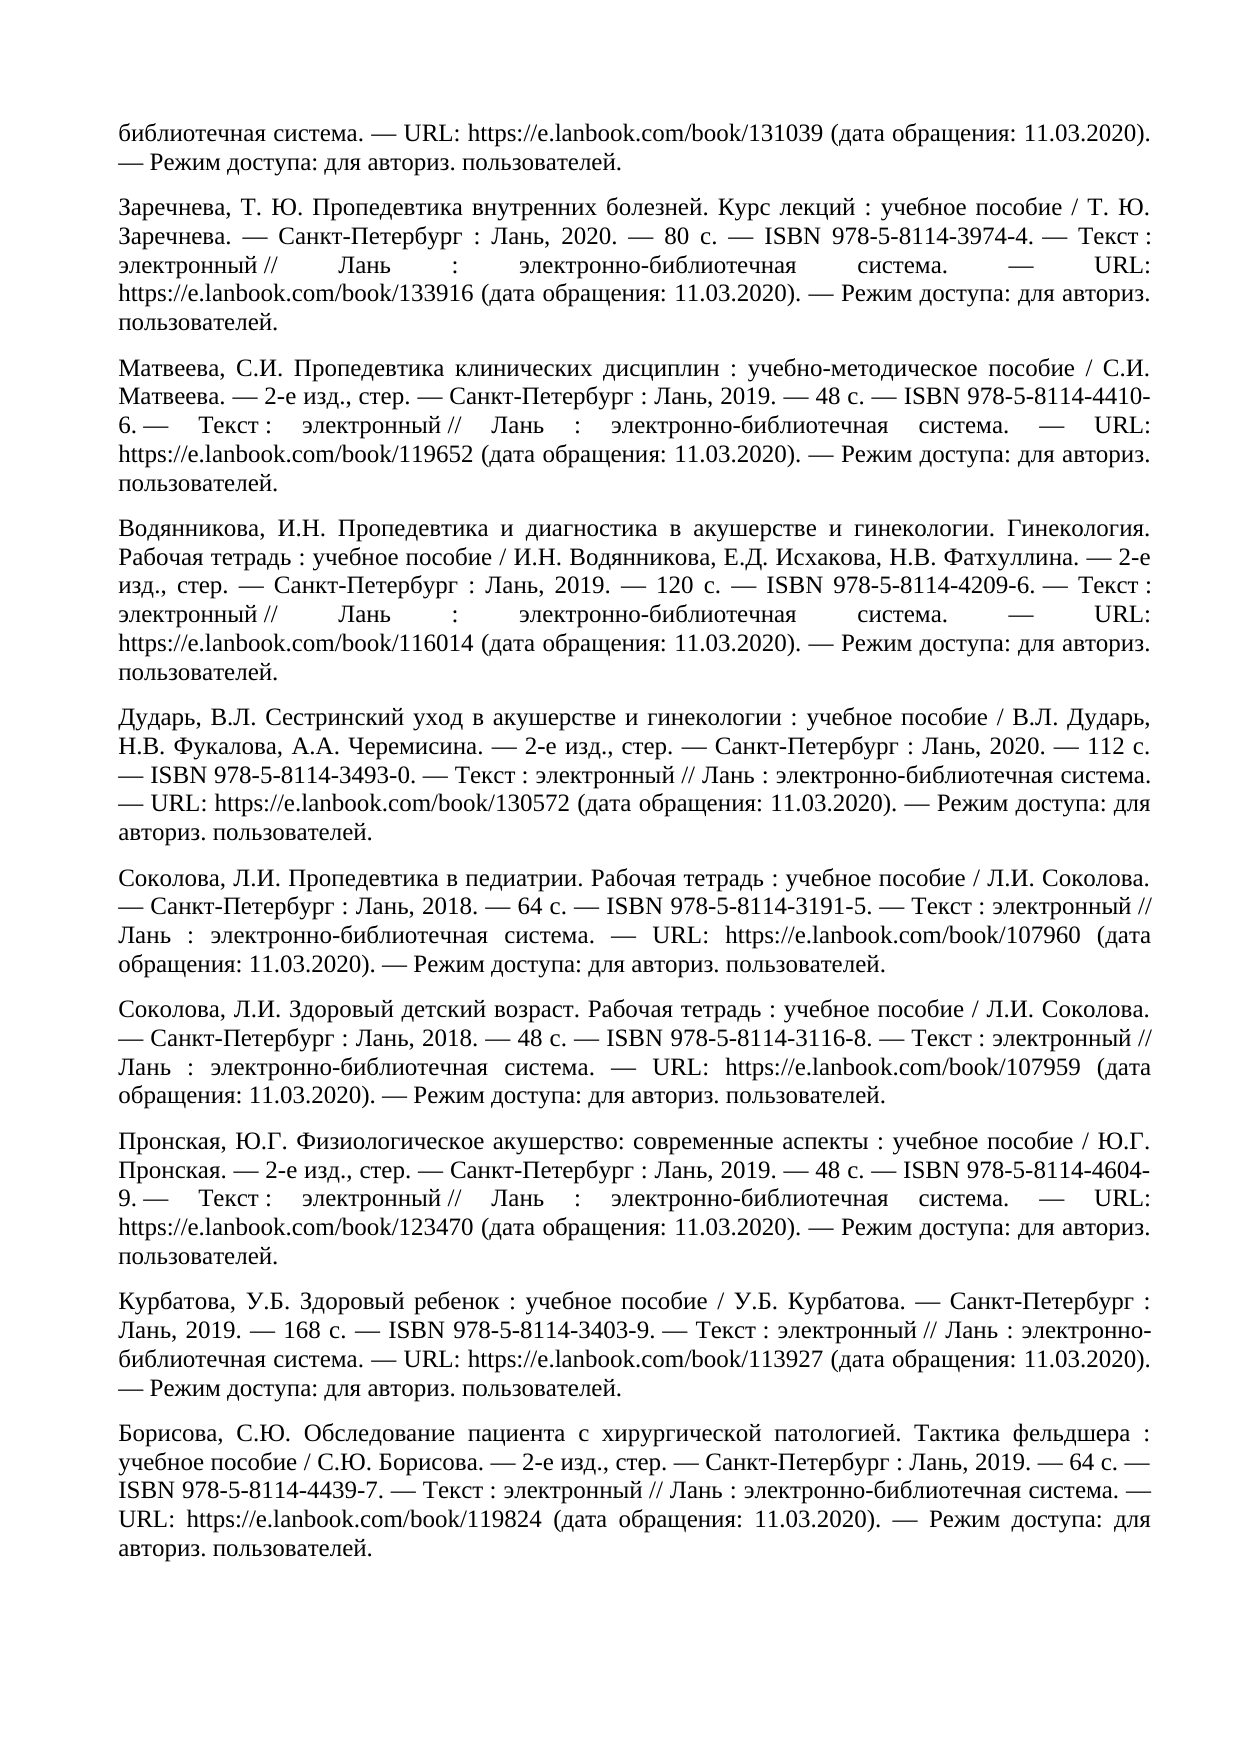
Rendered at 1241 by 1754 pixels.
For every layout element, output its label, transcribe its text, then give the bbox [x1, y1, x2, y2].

text Пронская, Ю.Г. Физиологическое акушерство: современные аспекты : учебное пособие / Ю.Г. Пронская. — 2-е изд., стер. — Санкт-Петербург : Лань, 2019. — 48 с. — ISBN 978-5-8114-4604-9. — Текст : электронный // Лань : электронно-библиотечная система. — URL: https://e.lanbook.com/book/123470 (дата обращения: 11.03.2020). — Режим доступа: для авториз. пользователей. [118, 1126, 1152, 1270]
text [118, 118, 1152, 176]
text Борисова, С.Ю. Обследование пациента с хирургической патологией. Тактика фельдшера : учебное пособие / С.Ю. Борисова. — 2-е изд., стер. — Санкт-Петербург : Лань, 2019. — 64 с. — ISBN 978-5-8114-4439-7. — Текст : электронный // Лань : электронно-библиотечная система. — URL: https://e.lanbook.com/book/119824 (дата обращения: 11.03.2020). — Режим доступа: для авториз. пользователей. [118, 1418, 1152, 1562]
text Заречнева, Т. Ю. Пропедевтика внутренних болезней. Курс лекций : учебное пособие / Т. Ю. Заречнева. — Санкт-Петербург : Лань, 2020. — 80 с. — ISBN 978-5-8114-3974-4. — Текст : электронный // Лань : электронно-библиотечная система. — URL: https://e.lanbook.com/book/133916 (дата обращения: 11.03.2020). — Режим доступа: для авториз. пользователей. [118, 192, 1152, 336]
text Соколова, Л.И. Здоровый детский возраст. Рабочая тетрадь : учебное пособие / Л.И. Соколова. — Санкт-Петербург : Лань, 2018. — 48 с. — ISBN 978-5-8114-3116-8. — Текст : электронный // Лань : электронно-библиотечная система. — URL: https://e.lanbook.com/book/107959 (дата обращения: 11.03.2020). — Режим доступа: для авториз. пользователей. [118, 994, 1152, 1109]
text Соколова, Л.И. Пропедевтика в педиатрии. Рабочая тетрадь : учебное пособие / Л.И. Соколова. — Санкт-Петербург : Лань, 2018. — 64 с. — ISBN 978-5-8114-3191-5. — Текст : электронный // Лань : электронно-библиотечная система. — URL: https://e.lanbook.com/book/107960 (дата обращения: 11.03.2020). — Режим доступа: для авториз. пользователей. [118, 863, 1152, 978]
text Матвеева, С.И. Пропедевтика клинических дисциплин : учебно-методическое пособие / С.И. Матвеева. — 2-е изд., стер. — Санкт-Петербург : Лань, 2019. — 48 с. — ISBN 978-5-8114-4410-6. — Текст : электронный // Лань : электронно-библиотечная система. — URL: https://e.lanbook.com/book/119652 (дата обращения: 11.03.2020). — Режим доступа: для авториз. пользователей. [118, 353, 1152, 496]
text Дударь, В.Л. Сестринский уход в акушерстве и гинекологии : учебное пособие / В.Л. Дударь, Н.В. Фукалова, А.А. Черемисина. — 2-е изд., стер. — Санкт-Петербург : Лань, 2020. — 112 с. — ISBN 978-5-8114-3493-0. — Текст : электронный // Лань : электронно-библиотечная система. — URL: https://e.lanbook.com/book/130572 (дата обращения: 11.03.2020). — Режим доступа: для авториз. пользователей. [118, 702, 1152, 846]
text Водянникова, И.Н. Пропедевтика и диагностика в акушерстве и гинекологии. Гинекология. Рабочая тетрадь : учебное пособие / И.Н. Водянникова, Е.Д. Исхакова, Н.В. Фатхуллина. — 2-е изд., стер. — Санкт-Петербург : Лань, 2019. — 120 с. — ISBN 978-5-8114-4209-6. — Текст : электронный // Лань : электронно-библиотечная система. — URL: https://e.lanbook.com/book/116014 (дата обращения: 11.03.2020). — Режим доступа: для авториз. пользователей. [118, 513, 1152, 686]
text Курбатова, У.Б. Здоровый ребенок : учебное пособие / У.Б. Курбатова. — Санкт-Петербург : Лань, 2019. — 168 с. — ISBN 978-5-8114-3403-9. — Текст : электронный // Лань : электронно-библиотечная система. — URL: https://e.lanbook.com/book/113927 (дата обращения: 11.03.2020). — Режим доступа: для авториз. пользователей. [118, 1286, 1152, 1401]
